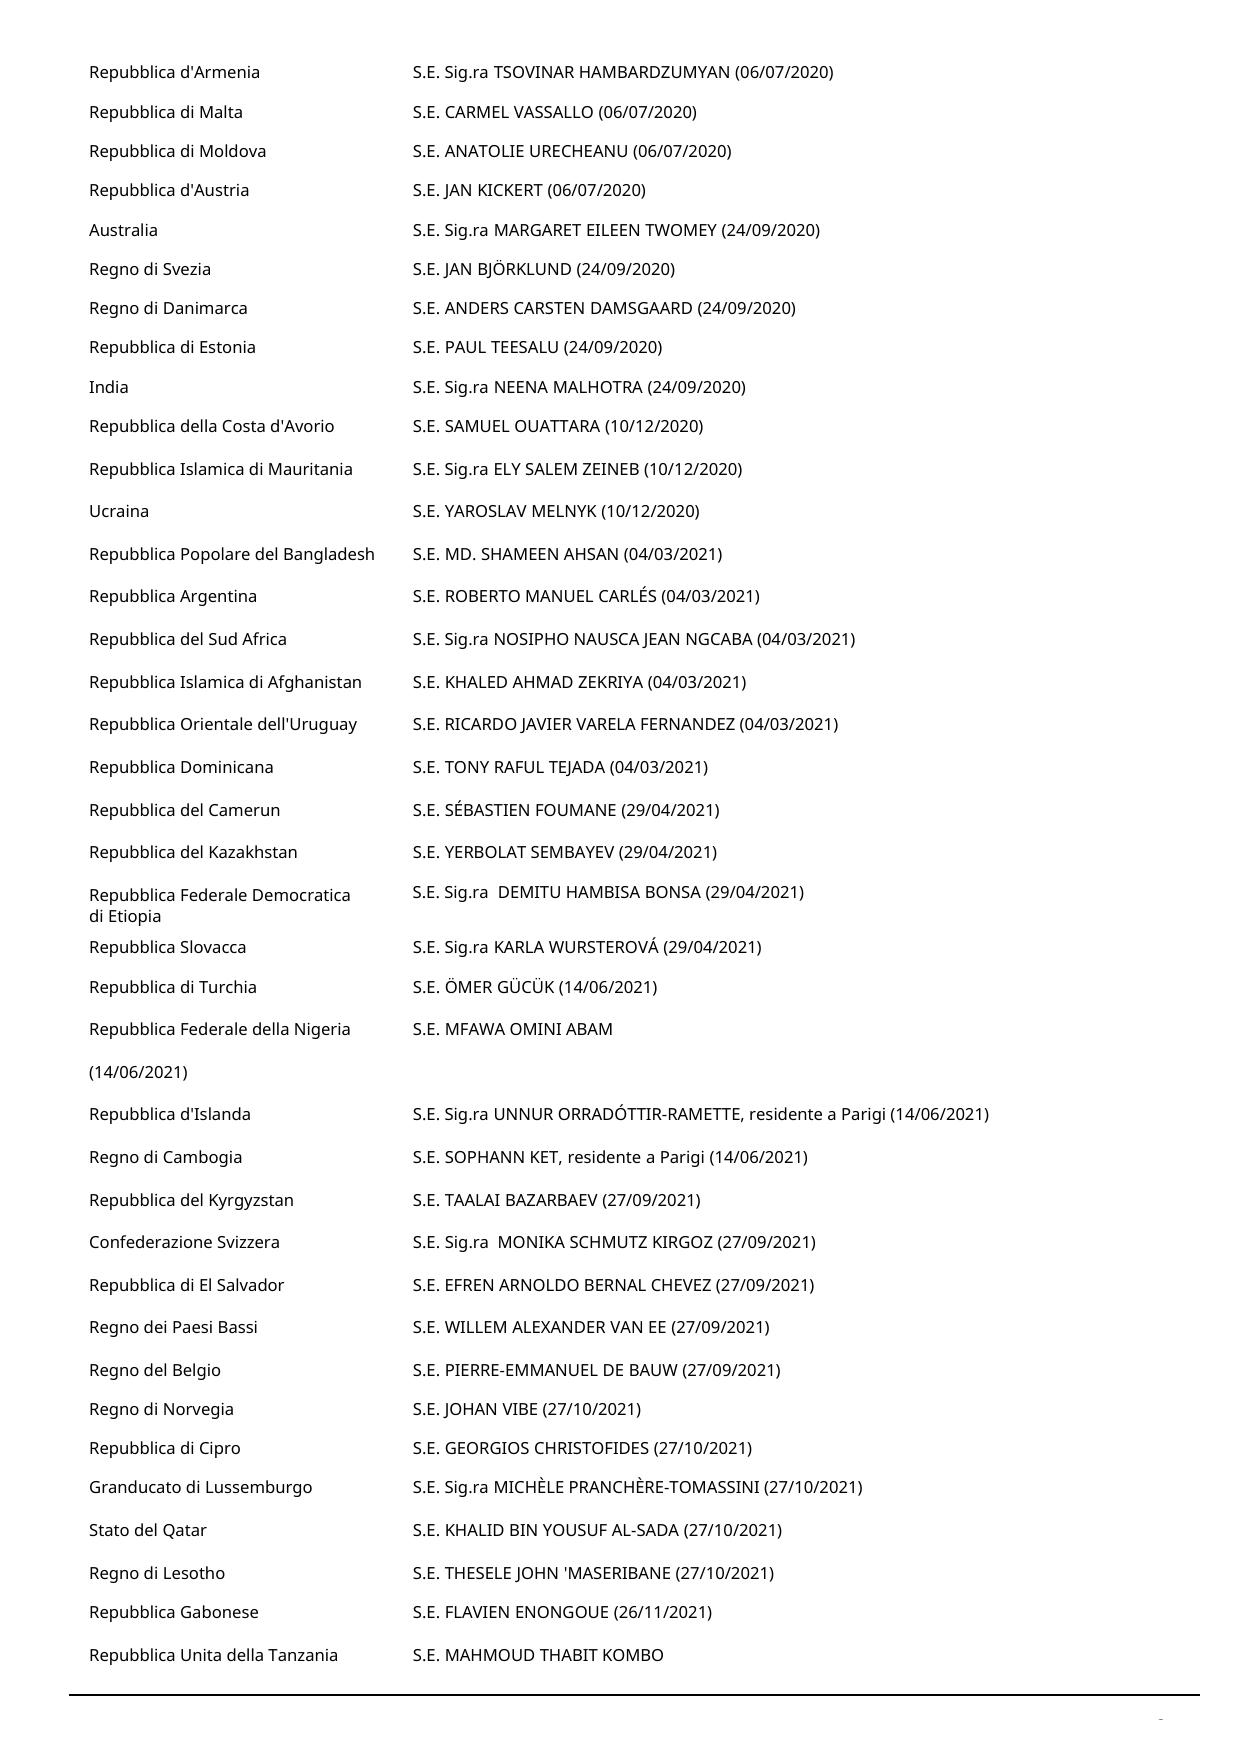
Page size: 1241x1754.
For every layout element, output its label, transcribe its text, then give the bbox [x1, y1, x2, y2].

text Repubblica Slovacca S.E. Sig.ra KARLA WURSTEROVÁ (29/04/2021) [89, 936, 1211, 959]
text Repubblica del Kyrgyzstan S.E. TAALAI BAZARBAEV (27/09/2021) Confederazione Svizzera S.E. Sig.ra MONIKA SCHMUTZ KIRGOZ (27/09/2021) [89, 1188, 821, 1253]
text Regno di Danimarca S.E. ANDERS CARSTEN DAMSGAARD (24/09/2020) [89, 297, 1211, 319]
text Repubblica della Costa d'Avorio S.E. SAMUEL OUATTARA (10/12/2020) Repubblica Islamica di Mauritania S.E. Sig.ra ELY SALEM ZEINEB (10/12/2020) Ucraina S.E. YAROSLAV MELNYK (10/12/2020) [89, 415, 757, 523]
text Regno del Belgio S.E. PIERRE-EMMANUEL DE BAUW (27/09/2021) [89, 1359, 1211, 1381]
text Repubblica Orientale dell'Uruguay S.E. RICARDO JAVIER VARELA FERNANDEZ (04/03/2021) Repubblica Dominicana S.E. TONY RAFUL TEJADA (04/03/2021) [89, 713, 865, 778]
text Repubblica di Estonia S.E. PAUL TEESALU (24/09/2020) [89, 336, 1211, 359]
text Australia S.E. Sig.ra MARGARET EILEEN TWOMEY (24/09/2020) [89, 218, 1211, 241]
text Regno di Norvegia S.E. JOHAN VIBE (27/10/2021) [89, 1398, 1211, 1420]
text Repubblica d'Austria S.E. JAN KICKERT (06/07/2020) [89, 179, 1211, 202]
text Repubblica d'Islanda S.E. Sig.ra UNNUR ORRADÓTTIR-RAMETTE, residente a Parigi (14/06/2021) Regno di Cambogia S.E. SOPHANN KET, residente a Parigi (14/06/2021) [89, 1103, 1000, 1168]
text Granducato di Lussemburgo S.E. Sig.ra MICHÈLE PRANCHÈRE-TOMASSINI (27/10/2021) Stato del Qatar S.E. KHALID BIN YOUSUF AL-SADA (27/10/2021) [89, 1476, 882, 1541]
text India S.E. Sig.ra NEENA MALHOTRA (24/09/2020) [89, 375, 1211, 398]
text Regno di Lesotho S.E. THESELE JOHN 'MASERIBANE (27/10/2021) [89, 1561, 1211, 1584]
text Repubblica di El Salvador S.E. EFREN ARNOLDO BERNAL CHEVEZ (27/09/2021) Regno dei Paesi Bassi S.E. WILLEM ALEXANDER VAN EE (27/09/2021) [89, 1273, 835, 1339]
text Repubblica di Moldova S.E. ANATOLIE URECHEANU (06/07/2020) [89, 140, 1211, 162]
text Regno di Svezia S.E. JAN BJÖRKLUND (24/09/2020) [89, 257, 1211, 280]
text Repubblica del Sud Africa S.E. Sig.ra NOSIPHO NAUSCA JEAN NGCABA (04/03/2021) Repubblica Islamica di Afghanistan S.E. KHALED AHMAD ZEKRIYA (04/03/2021) [89, 628, 874, 693]
text Repubblica di Cipro S.E. GEORGIOS CHRISTOFIDES (27/10/2021) [89, 1437, 1211, 1459]
text Repubblica di Turchia S.E. ÖMER GÜCÜK (14/06/2021) Repubblica Federale della Nigeria S.E. MFAWA OMINI ABAM (14/06/2021) [89, 975, 715, 1083]
text Repubblica Federale Democratica di Etiopia [89, 883, 360, 928]
text S.E. Sig.ra DEMITU HAMBISA BONSA (29/04/2021) [412, 883, 1211, 902]
text Repubblica d'Armenia S.E. Sig.ra TSOVINAR HAMBARDZUMYAN (06/07/2020) [89, 61, 1211, 84]
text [89, 1601, 767, 1666]
text Repubblica Popolare del Bangladesh S.E. MD. SHAMEEN AHSAN (04/03/2021) Repubblica Argentina S.E. ROBERTO MANUEL CARLÉS (04/03/2021) [89, 542, 776, 608]
text Repubblica di Malta S.E. CARMEL VASSALLO (06/07/2020) [89, 100, 1211, 123]
text Repubblica del Camerun S.E. SÉBASTIEN FOUMANE (29/04/2021) Repubblica del Kazakhstan S.E. YERBOLAT SEMBAYEV (29/04/2021) [89, 798, 733, 863]
